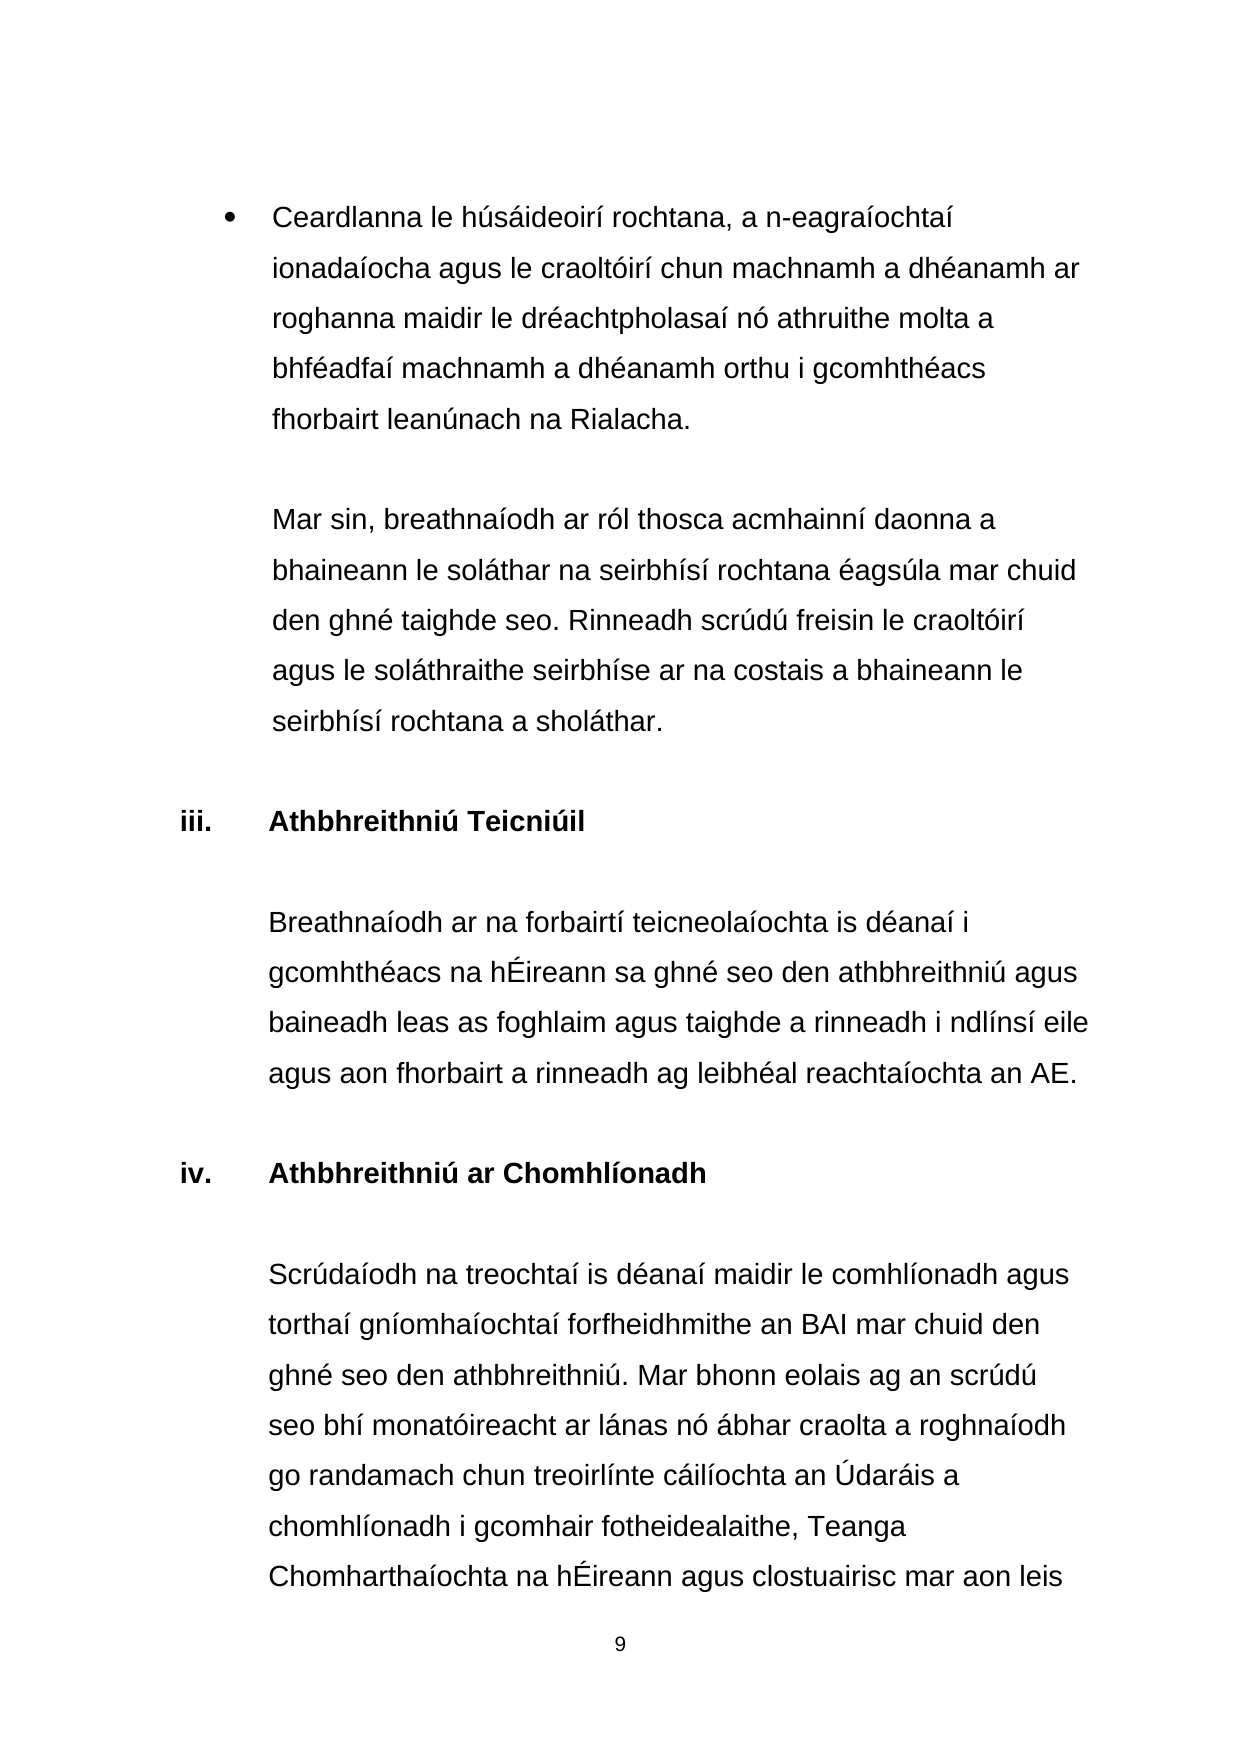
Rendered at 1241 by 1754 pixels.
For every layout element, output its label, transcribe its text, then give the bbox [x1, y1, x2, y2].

list Ceardlanna le húsáideoirí rochtana, a n-eagraíochtaí ionadaíocha agus le craoltóirí chun machnamh a dhéanamh ar roghanna maidir le dréachtpholasaí nó athruithe molta a bhféadfaí machnamh a dhéanamh orthu i gcomhthéacs fhorbairt leanúnach na Rialacha. [225, 200, 1090, 435]
text Breathnaíodh ar na forbairtí teicneolaíochta is déanaí i gcomhthéacs na hÉireann sa ghné seo den athbhreithniú agus baineadh leas as foghlaim agus taighde a rinneadh i ndlínsí eile agus aon fhorbairt a rinneadh ag leibhéal reachtaíochta an AE. [268, 905, 1090, 1089]
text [268, 1257, 1090, 1592]
list Athbhreithniú ar Chomhlíonadh [179, 1156, 1090, 1190]
list Athbhreithniú Teicniúil [179, 804, 1090, 838]
text Mar sin, breathnaíodh ar ról thosca acmhainní daonna a bhaineann le soláthar na seirbhísí rochtana éagsúla mar chuid den ghné taighde seo. Rinneadh scrúdú freisin le craoltóirí agus le soláthraithe seirbhíse ar na costais a bhaineann le seirbhísí rochtana a sholáthar. [272, 502, 1090, 737]
